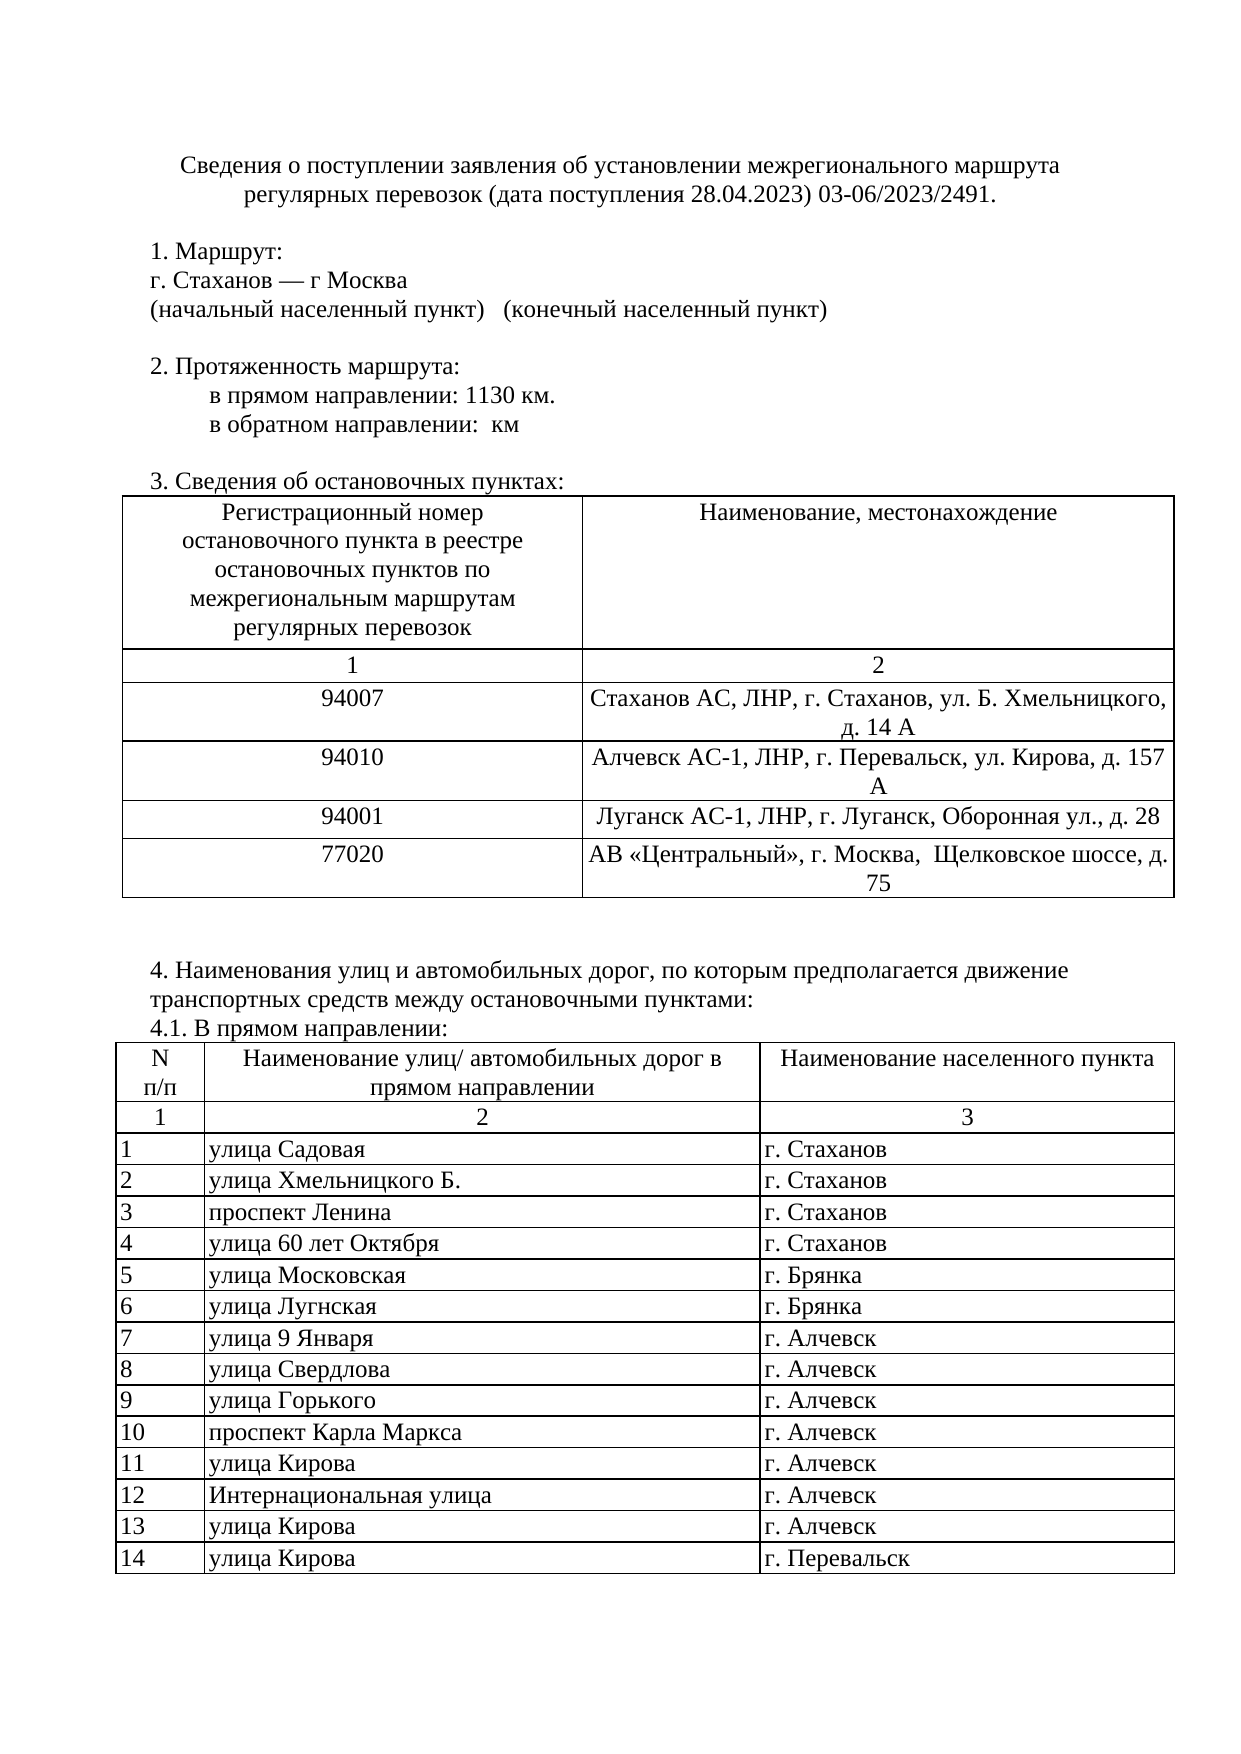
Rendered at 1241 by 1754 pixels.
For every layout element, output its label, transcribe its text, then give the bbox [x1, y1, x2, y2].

text Сведения о поступлении заявления об установлении межрегионального маршрута регулярных перевозок (дата поступления 28.04.2023) 03-06/2023/2491. [150, 150, 1090, 207]
text в обратном направлении: км [150, 409, 1090, 437]
table_cell г. Стаханов [761, 1197, 1174, 1227]
table_cell Интернациональная улица [205, 1480, 759, 1510]
text 3. Сведения об остановочных пунктах: [150, 466, 1090, 495]
table_cell 10 [117, 1417, 204, 1447]
table_cell г. Стаханов [761, 1165, 1174, 1195]
table_header Регистрационный номер остановочного пункта в реестре остановочных пунктов по межрегиональным маршрутам регулярных перевозок [123, 497, 582, 648]
table_cell улица Кирова [205, 1543, 759, 1573]
table_header Наименование, местонахождение [583, 497, 1173, 648]
table_cell 77020 [123, 839, 582, 896]
table_cell 2 [205, 1102, 759, 1132]
table_cell г. Перевальск [761, 1543, 1174, 1573]
table_cell улица 9 Января [205, 1323, 759, 1352]
table_cell 94010 [123, 742, 582, 799]
table_cell г. Стаханов [761, 1134, 1174, 1164]
table_cell 2 [583, 650, 1173, 681]
table_cell проспект Ленина [205, 1197, 759, 1227]
table_cell г. Алчевск [761, 1480, 1174, 1510]
table_cell 1 [123, 650, 582, 681]
table_header N п/п [117, 1043, 204, 1101]
table_header Наименование населенного пункта [761, 1043, 1174, 1101]
table_cell 7 [117, 1323, 204, 1352]
table_cell Луганск АС-1, ЛНР, г. Луганск, Оборонная ул., д. 28 [583, 801, 1173, 837]
table_cell 94001 [123, 801, 582, 837]
table_cell улица Кирова [205, 1511, 759, 1541]
table_cell улица Свердлова [205, 1354, 759, 1384]
table_cell 9 [117, 1386, 204, 1415]
table_cell проспект Карла Маркса [205, 1417, 759, 1447]
table_cell 11 [117, 1448, 204, 1478]
text 2. Протяженность маршрута: [150, 351, 1090, 380]
table_cell 3 [117, 1197, 204, 1227]
table_cell Стаханов АС, ЛНР, г. Стаханов, ул. Б. Хмельницкого, д. 14 А [583, 683, 1173, 740]
text 1. Маршрут: [150, 236, 1090, 265]
table_cell улица Кирова [205, 1448, 759, 1478]
table_cell улица Горького [205, 1386, 759, 1415]
table_cell улица Московская [205, 1260, 759, 1289]
table_cell улица Садовая [205, 1134, 759, 1164]
table_cell г. Алчевск [761, 1386, 1174, 1415]
table_cell г. Алчевск [761, 1511, 1174, 1541]
table_cell г. Стаханов [761, 1228, 1174, 1258]
text в прямом направлении: 1130 км. [150, 380, 1090, 409]
table_cell 3 [761, 1102, 1174, 1132]
table_cell г. Алчевск [761, 1354, 1174, 1384]
table_cell 2 [117, 1165, 204, 1195]
table_cell 12 [117, 1480, 204, 1510]
table_cell 1 [117, 1134, 204, 1164]
text 4. Наименования улиц и автомобильных дорог, по которым предполагается движение транспортных средств между остановочными пунктами: [150, 956, 1090, 1013]
table_cell улица Лугнская [205, 1291, 759, 1321]
text г. Стаханов — г Москва [150, 265, 1090, 294]
table_cell г. Алчевск [761, 1417, 1174, 1447]
table_cell АВ «Центральный», г. Москва, Щелковское шоссе, д. 75 [583, 839, 1173, 896]
table_cell 4 [117, 1228, 204, 1258]
table_cell 8 [117, 1354, 204, 1384]
table_cell 14 [117, 1543, 204, 1573]
table_cell улица 60 лет Октября [205, 1228, 759, 1258]
text 4.1. В прямом направлении: [150, 1013, 1090, 1042]
table_cell 5 [117, 1260, 204, 1289]
table_cell 1 [117, 1102, 204, 1132]
table_cell 13 [117, 1511, 204, 1541]
table_cell 6 [117, 1291, 204, 1321]
text (начальный населенный пункт) (конечный населенный пункт) [150, 294, 1090, 322]
table_cell г. Алчевск [761, 1448, 1174, 1478]
table_cell улица Хмельницкого Б. [205, 1165, 759, 1195]
table_cell г. Алчевск [761, 1323, 1174, 1352]
table_header Наименование улиц/ автомобильных дорог в прямом направлении [205, 1043, 759, 1101]
table_cell г. Брянка [761, 1291, 1174, 1321]
table_cell 94007 [123, 683, 582, 740]
table_cell Алчевск АС-1, ЛНР, г. Перевальск, ул. Кирова, д. 157 А [583, 742, 1173, 799]
table_cell г. Брянка [761, 1260, 1174, 1289]
